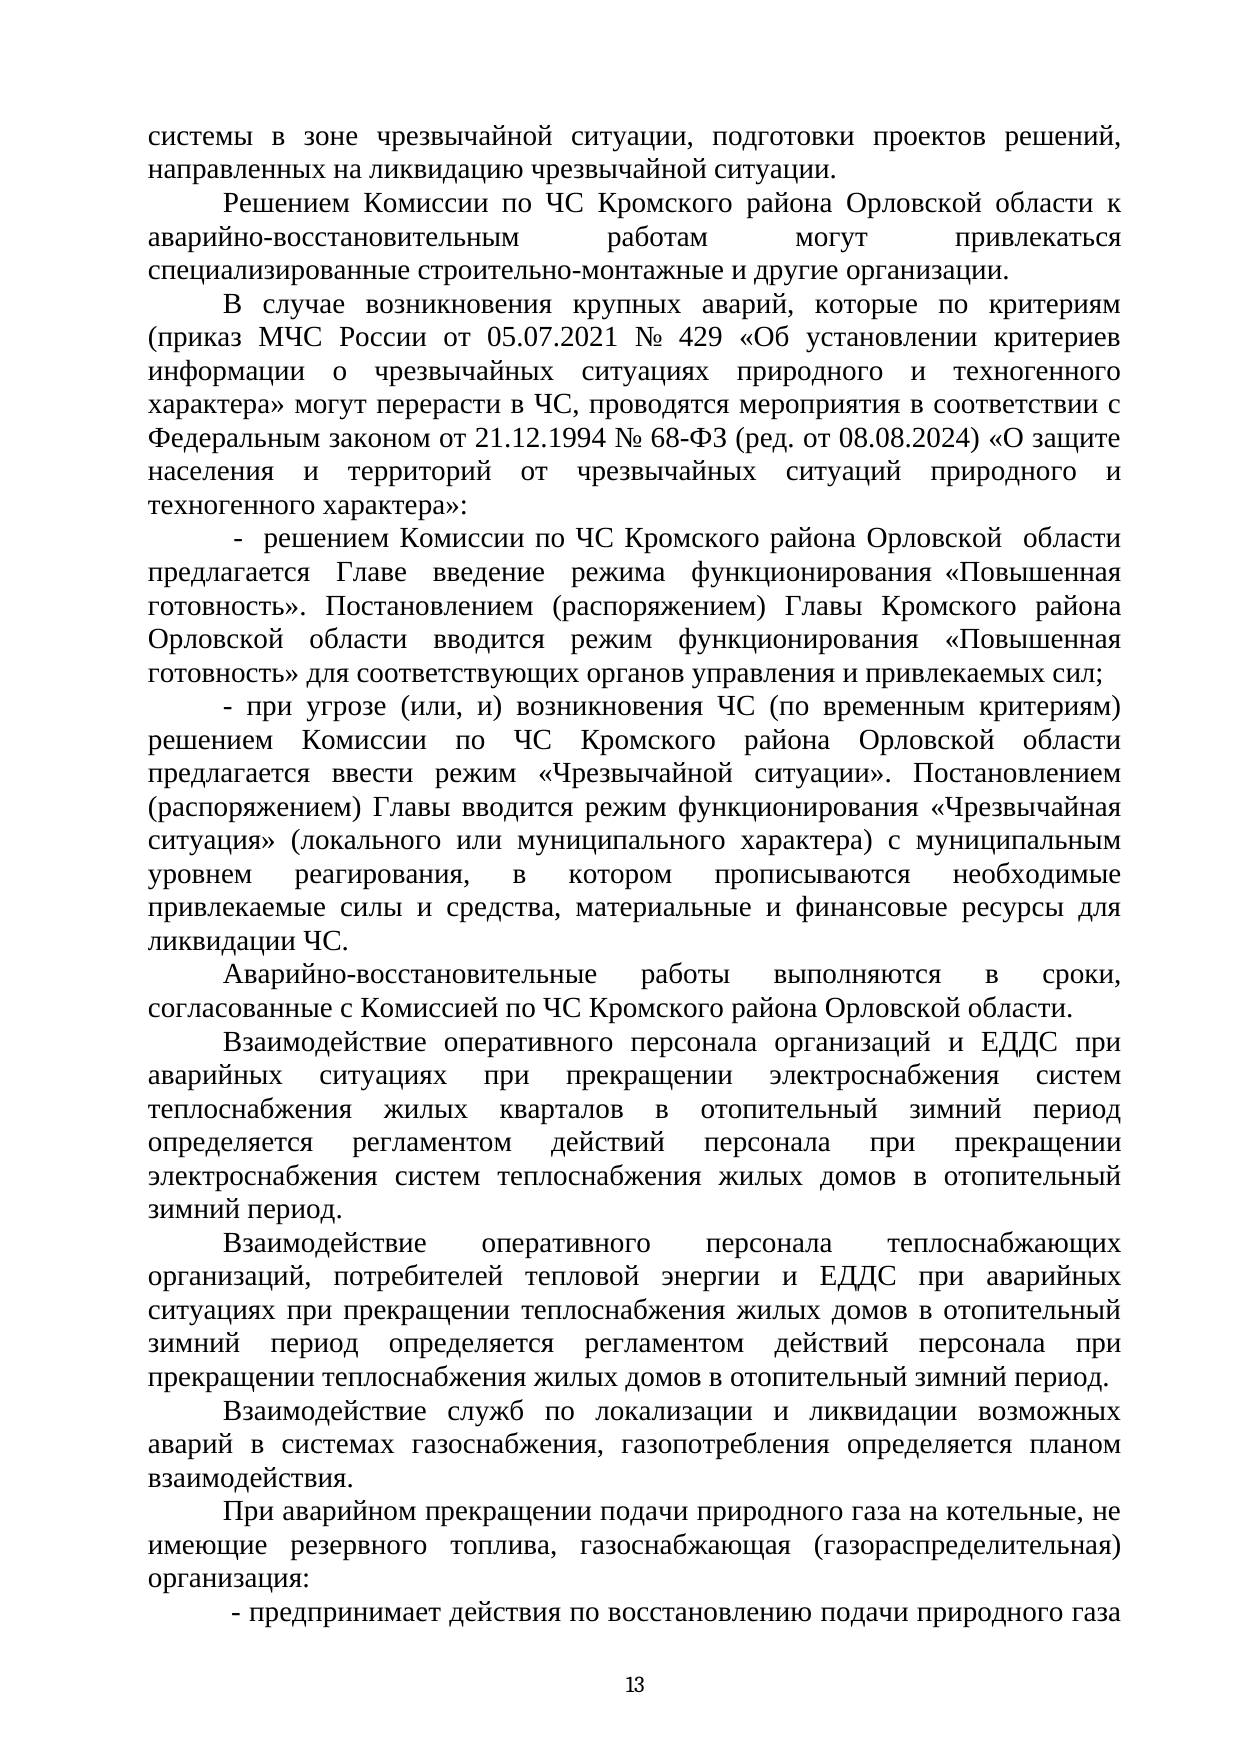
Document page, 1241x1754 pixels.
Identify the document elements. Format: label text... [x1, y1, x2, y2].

text Взаимодействие служб по локализации и ликвидации возможных аварий в системах газоснабжения, газопотребления определяется планом взаимодействия. [148, 1393, 1122, 1493]
text - решением Комиссии по ЧС Кромского района Орловской области предлагается Главе введение режима функционирования «Повышенная готовность». Постановлением (распоряжением) Главы Кромского района Орловской области вводится режим функционирования «Повышенная готовность» для соответствующих органов управления и привлекаемых сил; [148, 521, 1122, 688]
text Взаимодействие оперативного персонала организаций и ЕДДС при аварийных ситуациях при прекращении электроснабжения систем теплоснабжения жилых кварталов в отопительный зимний период определяется регламентом действий персонала при прекращении электроснабжения систем теплоснабжения жилых домов в отопительный зимний период. [148, 1024, 1122, 1225]
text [148, 1594, 1122, 1627]
text В случае возникновения крупных аварий, которые по критериям (приказ МЧС России от 05.07.2021 № 429 «Об установлении критериев информации о чрезвычайных ситуациях природного и техногенного характера» могут перерасти в ЧС, проводятся мероприятия в соответствии с Федеральным законом от 21.12.1994 № 68-ФЗ (ред. от 08.08.2024) «О защите населения и территорий от чрезвычайных ситуаций природного и техногенного характера»: [148, 286, 1122, 521]
text - при угрозе (или, и) возникновения ЧС (по временным критериям) решением Комиссии по ЧС Кромского района Орловской области предлагается ввести режим «Чрезвычайной ситуации». Постановлением (распоряжением) Главы вводится режим функционирования «Чрезвычайная ситуация» (локального или муниципального характера) с муниципальным уровнем реагирования, в котором прописываются необходимые привлекаемые силы и средства, материальные и финансовые ресурсы для ликвидации ЧС. [148, 688, 1122, 957]
text Взаимодействие оперативного персонала теплоснабжающих организаций, потребителей тепловой энергии и ЕДДС при аварийных ситуациях при прекращении теплоснабжения жилых домов в отопительный зимний период определяется регламентом действий персонала при прекращении теплоснабжения жилых домов в отопительный зимний период. [148, 1225, 1122, 1393]
text При аварийном прекращении подачи природного газа на котельные, не имеющие резервного топлива, газоснабжающая (газораспределительная) организация: [148, 1493, 1122, 1594]
text Решением Комиссии по ЧС Кромского района Орловской области к аварийно-восстановительным работам могут привлекаться специализированные строительно-монтажные и другие организации. [148, 185, 1122, 286]
text Аварийно-восстановительные работы выполняются в сроки, согласованные с Комиссией по ЧС Кромского района Орловской области. [148, 957, 1122, 1024]
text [148, 118, 1122, 185]
